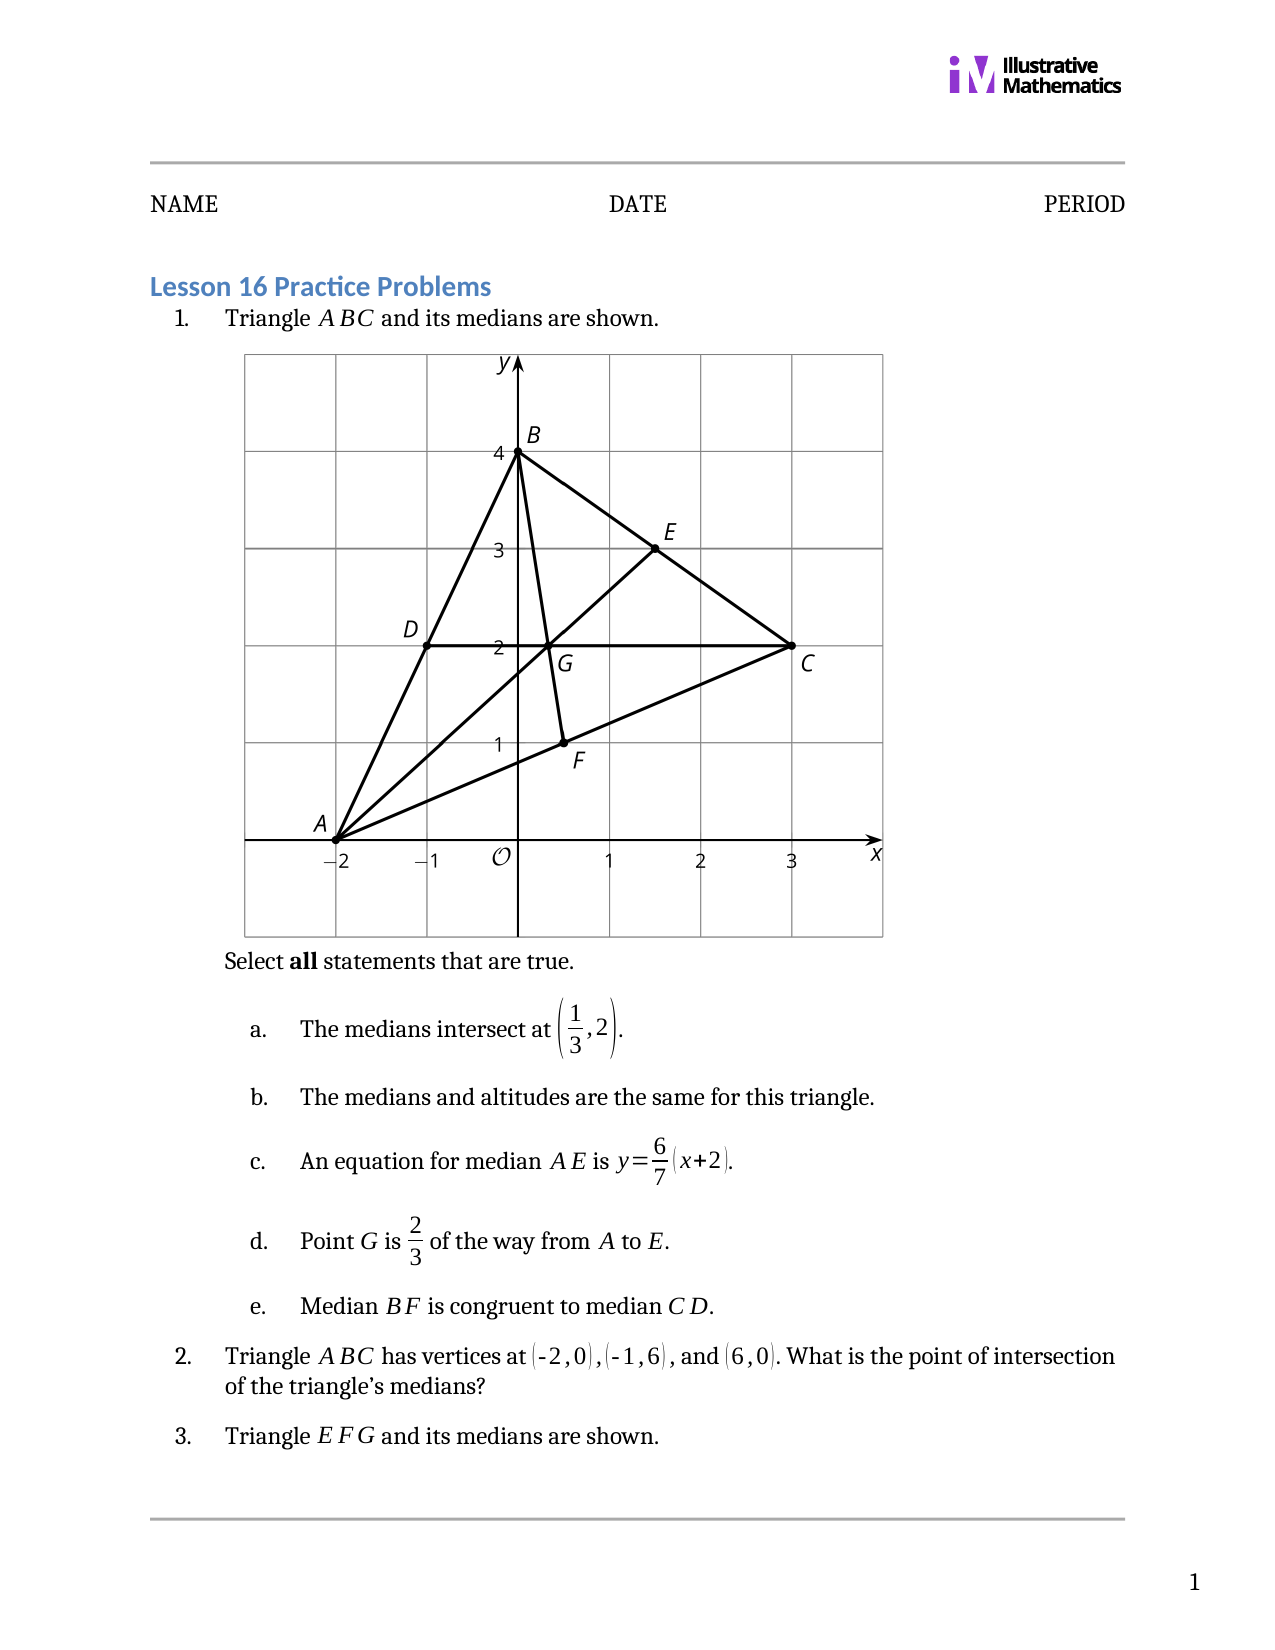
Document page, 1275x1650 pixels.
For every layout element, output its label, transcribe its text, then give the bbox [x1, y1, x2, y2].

list Triangle has vertices at and . What is the point of intersection of the triangle’s medians? [175, 1341, 1125, 1401]
list Point is of the way from to . [250, 1212, 1125, 1271]
list An equation for median is . [250, 1132, 1125, 1191]
picture [243, 353, 884, 938]
list Median is congruent to median . [250, 1292, 1125, 1321]
list The medians and altitudes are the same for this triangle. [250, 1083, 1125, 1111]
picture [949, 55, 1121, 93]
subtitle Lesson 16 Practice Problems [150, 268, 1125, 304]
list Select all statements that are true. [175, 947, 1125, 976]
list The medians intersect at . [250, 997, 1125, 1062]
list Triangle and its medians are shown. [175, 304, 1125, 333]
list Triangle and its medians are shown. [175, 1422, 1125, 1450]
